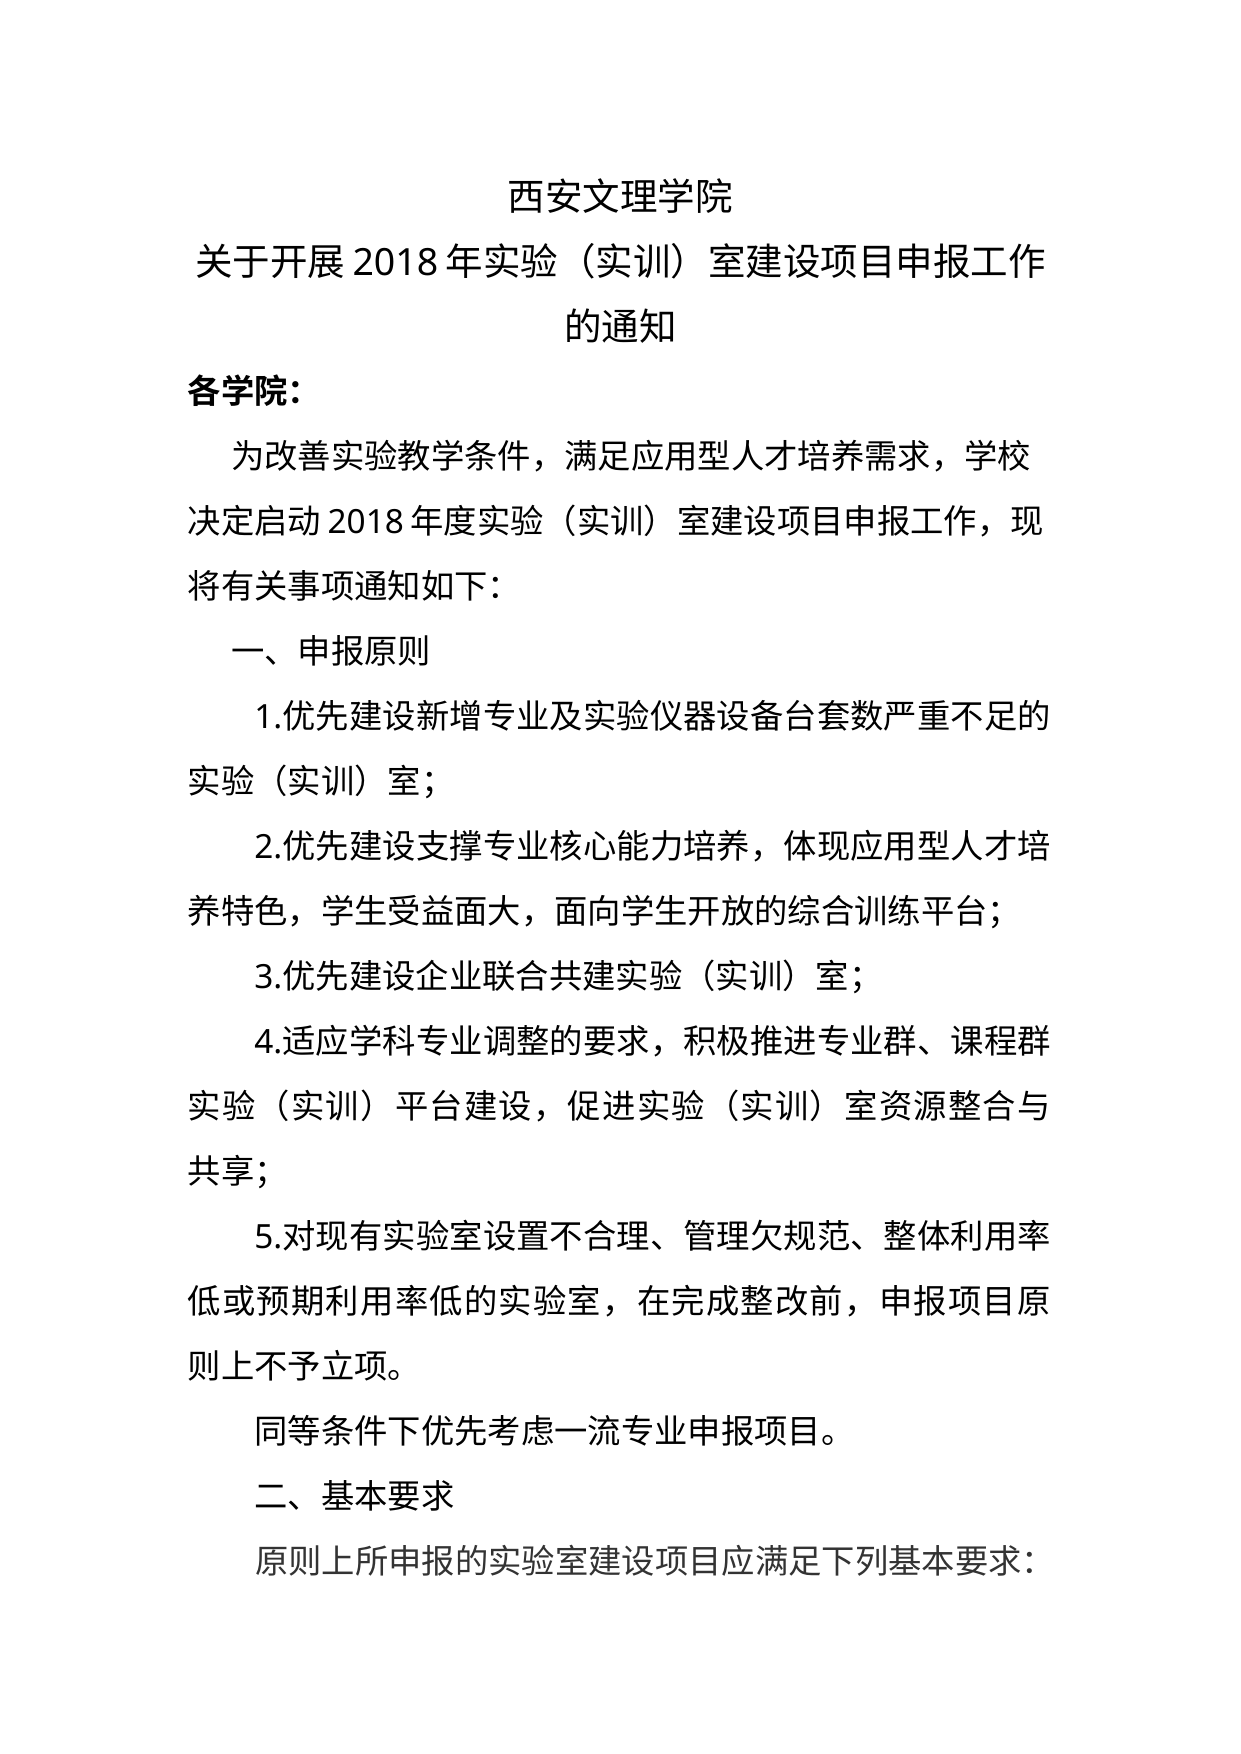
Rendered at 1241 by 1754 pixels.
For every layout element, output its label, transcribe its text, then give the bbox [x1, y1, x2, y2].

text 4.适应学科专业调整的要求，积极推进专业群、课程群实验（实训）平台建设，促进实验（实训）室资源整合与共享； [187, 1007, 1053, 1202]
text 3.优先建设企业联合共建实验（实训）室； [187, 942, 1053, 1007]
text 各学院： 为改善实验教学条件，满足应用型人才培养需求，学校决定启动2018年度实验（实训）室建设项目申报工作，现将有关事项通知如下： 一、申报原则 [187, 357, 1053, 682]
text 关于开展2018年实验（实训）室建设项目申报工作的通知 [187, 227, 1053, 357]
text 1.优先建设新增专业及实验仪器设备台套数严重不足的实验（实训）室； [187, 682, 1053, 812]
text 西安文理学院 [187, 162, 1053, 227]
text 原则上所申报的实验室建设项目应满足下列基本要求： [187, 1527, 1053, 1592]
text 二、基本要求 [187, 1462, 1053, 1527]
text 2.优先建设支撑专业核心能力培养，体现应用型人才培养特色，学生受益面大，面向学生开放的综合训练平台； [187, 812, 1053, 942]
text 5.对现有实验室设置不合理、管理欠规范、整体利用率低或预期利用率低的实验室，在完成整改前，申报项目原则上不予立项。 [187, 1202, 1053, 1397]
text 同等条件下优先考虑一流专业申报项目。 [187, 1397, 1053, 1462]
